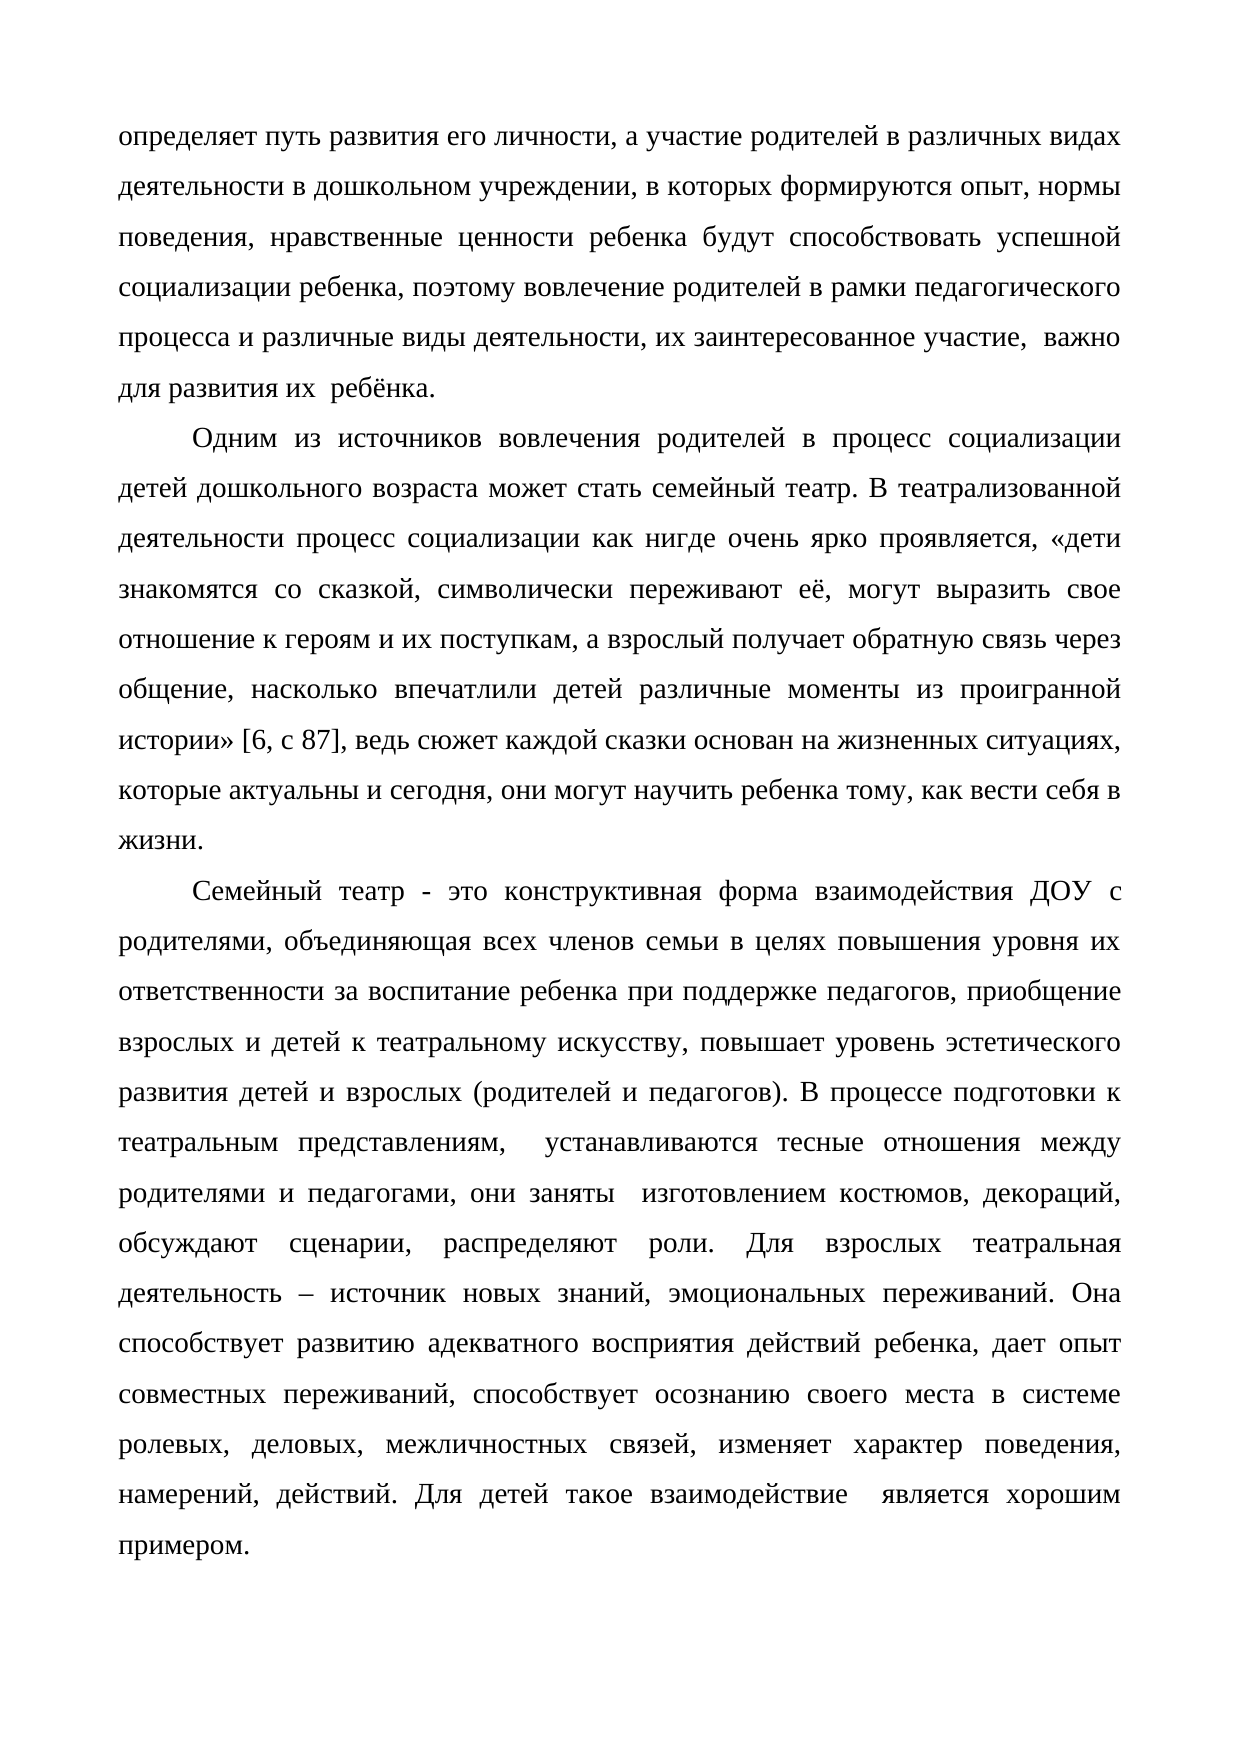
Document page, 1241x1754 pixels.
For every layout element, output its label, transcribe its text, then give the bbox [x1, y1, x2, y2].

text Одним из источников вовлечения родителей в процесс социализации детей дошкольного возраста может стать семейный театр. В театрализованной деятельности процесс социализации как нигде очень ярко проявляется, «дети знакомятся co сказкой, символически переживают её, могут выразить свое отношение к героям и их поступкам, а взрослый получает обратную связь через общение, насколько впечатлили детей различные моменты из проигранной истории» [6, с 87], ведь сюжет каждой сказки основан на жизненных ситуациях, которые актуальны и сегодня, они могут научить ребенка тому, как вести себя в жизни. [118, 420, 1122, 856]
text Семейный театр - это конструктивная форма взаимодействия ДОУ c родителями, объединяющая всех членов семьи в целях повышения уровня их ответственности за воспитание ребенка при поддержке педагогов, приобщение взрослых и детей к театральному искусству, повышает уровень эстетического развития детей и взрослых (родителей и педагогов). В процессе подготовки к театральным представлениям, устанавливаются тесные отношения между родителями и педагогами, они заняты изготовлением костюмов, декораций, обсуждают сценарии, распределяют роли. Для взрослых театральная деятельность – источник новых знаний, эмоциональных переживаний. Она способствует развитию адекватного восприятия действий ребенка, дает опыт совместных переживаний, способствует осознанию своего места в системе ролевых, деловых, межличностных связей, изменяет характер поведения, намерений, действий. Для детей такое взаимодействие является хорошим примером. [118, 873, 1122, 1560]
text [118, 118, 1122, 403]
